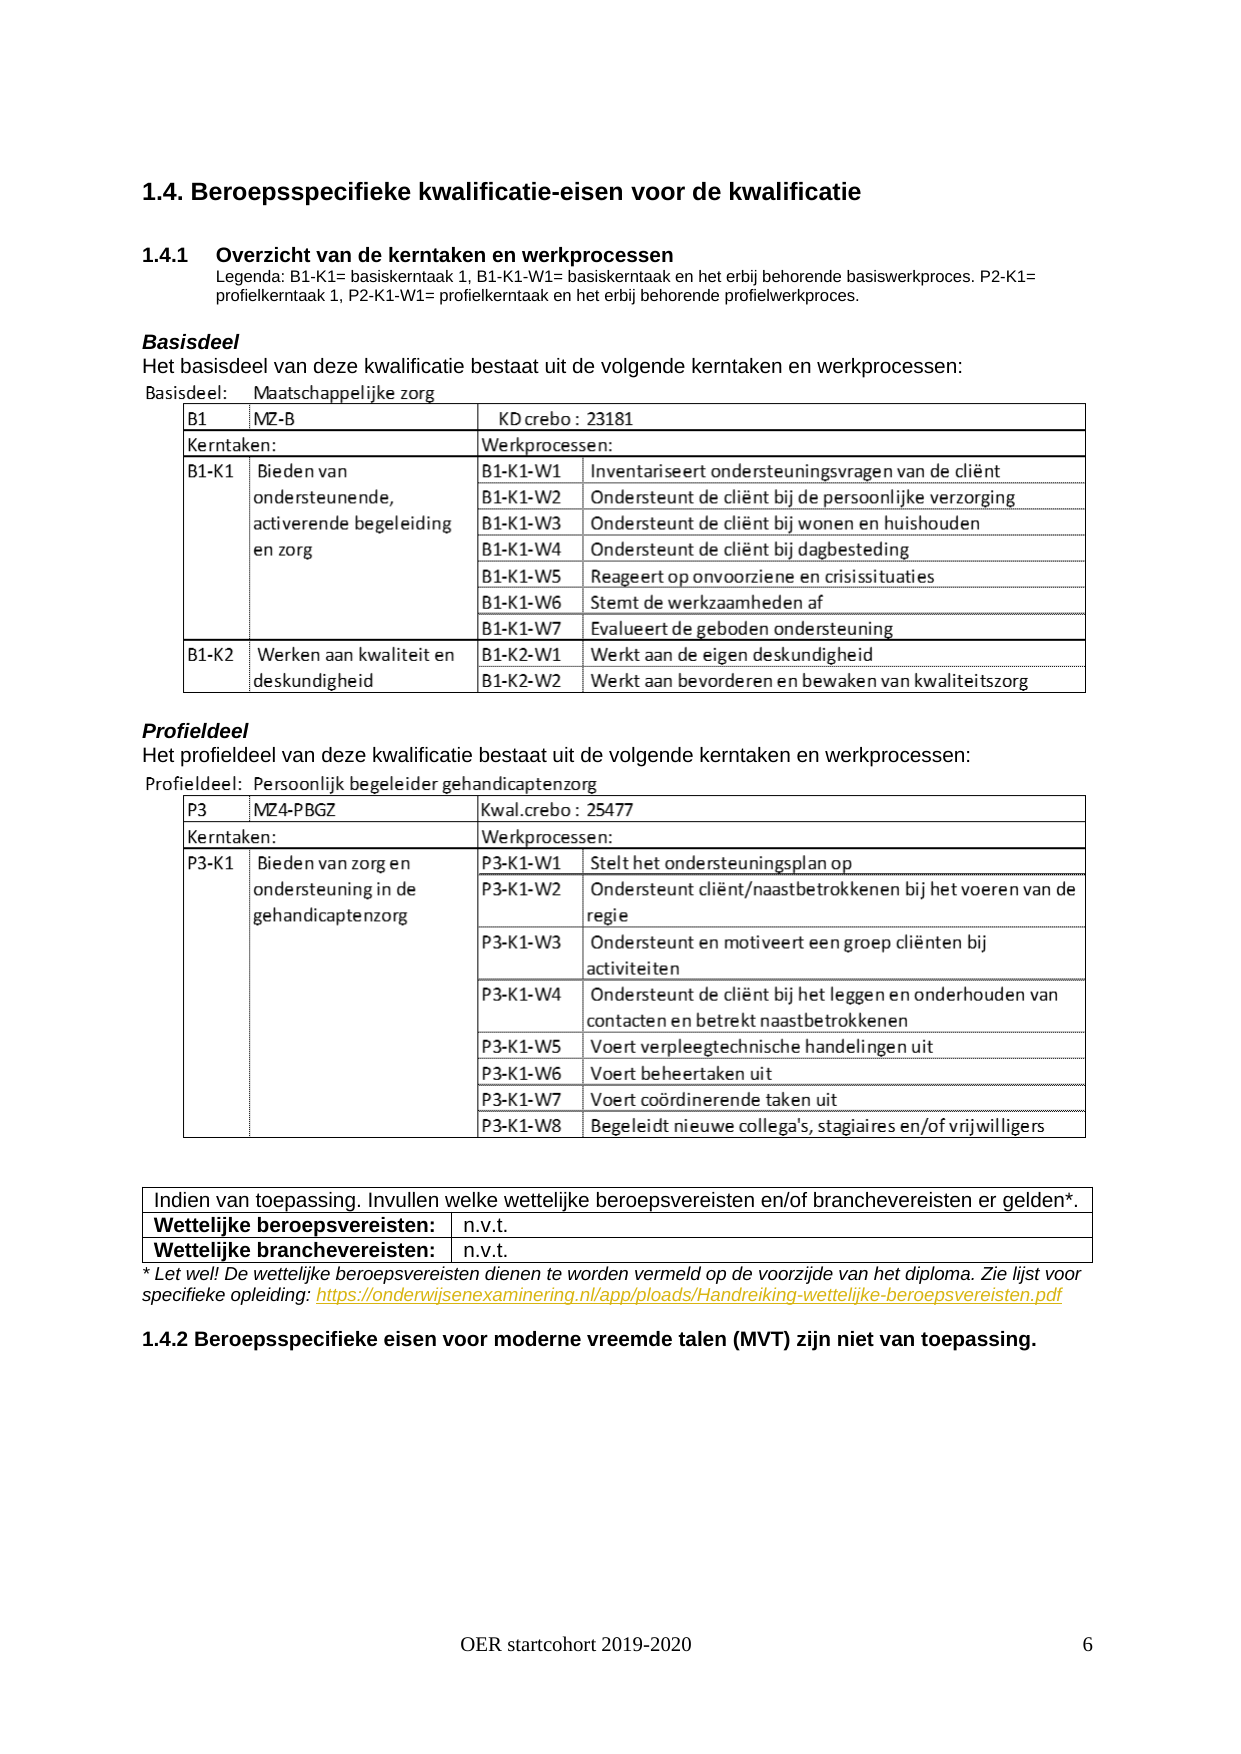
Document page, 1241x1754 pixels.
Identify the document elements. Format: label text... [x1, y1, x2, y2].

table_cell Wettelijke beroepsvereisten: [143, 1213, 451, 1237]
subtitle Profieldeel [142, 719, 1092, 743]
text Het profieldeel van deze kwalificatie bestaat uit de volgende kerntaken en werkprocessen: [142, 743, 1092, 767]
text Legenda: B1-K1= basiskerntaak 1, B1-K1-W1= basiskerntaak en het erbij behorende basiswerkproces. P2-K1= profielkerntaak 1, P2-K1-W1= profielkerntaak en het erbij behorende profielwerkproces. [216, 266, 1092, 305]
subtitle 1.4. Beroepsspecifieke kwalificatie-eisen voor de kwalificatie [142, 177, 1092, 206]
picture [141, 766, 1087, 1139]
table_cell n.v.t. [452, 1238, 1092, 1262]
text Het basisdeel van deze kwalificatie bestaat uit de volgende kerntaken en werkprocessen: [142, 354, 1092, 378]
text 1.4.1 Overzicht van de kerntaken en werkprocessen [142, 242, 1092, 266]
picture [141, 377, 1087, 694]
table_cell Wettelijke branchevereisten: [143, 1238, 451, 1262]
text 1.4.2 Beroepsspecifieke eisen voor moderne vreemde talen (MVT) zijn niet van toepassing. [142, 1327, 1092, 1351]
subtitle Basisdeel [142, 330, 1092, 354]
table_cell n.v.t. [452, 1213, 1092, 1237]
text * Let wel! De wettelijke beroepsvereisten dienen te worden vermeld op de voorzijde van het diploma. Zie lijst voor specifieke opleiding: https://onderwijsenexaminering.nl/app/ploads/Handreiking-wettelijke-beroepsvereisten.pdf [142, 1263, 1092, 1306]
table_header Indien van toepassing. Invullen welke wettelijke beroepsvereisten en/of branchevereisten er gelden*. [143, 1188, 1092, 1212]
